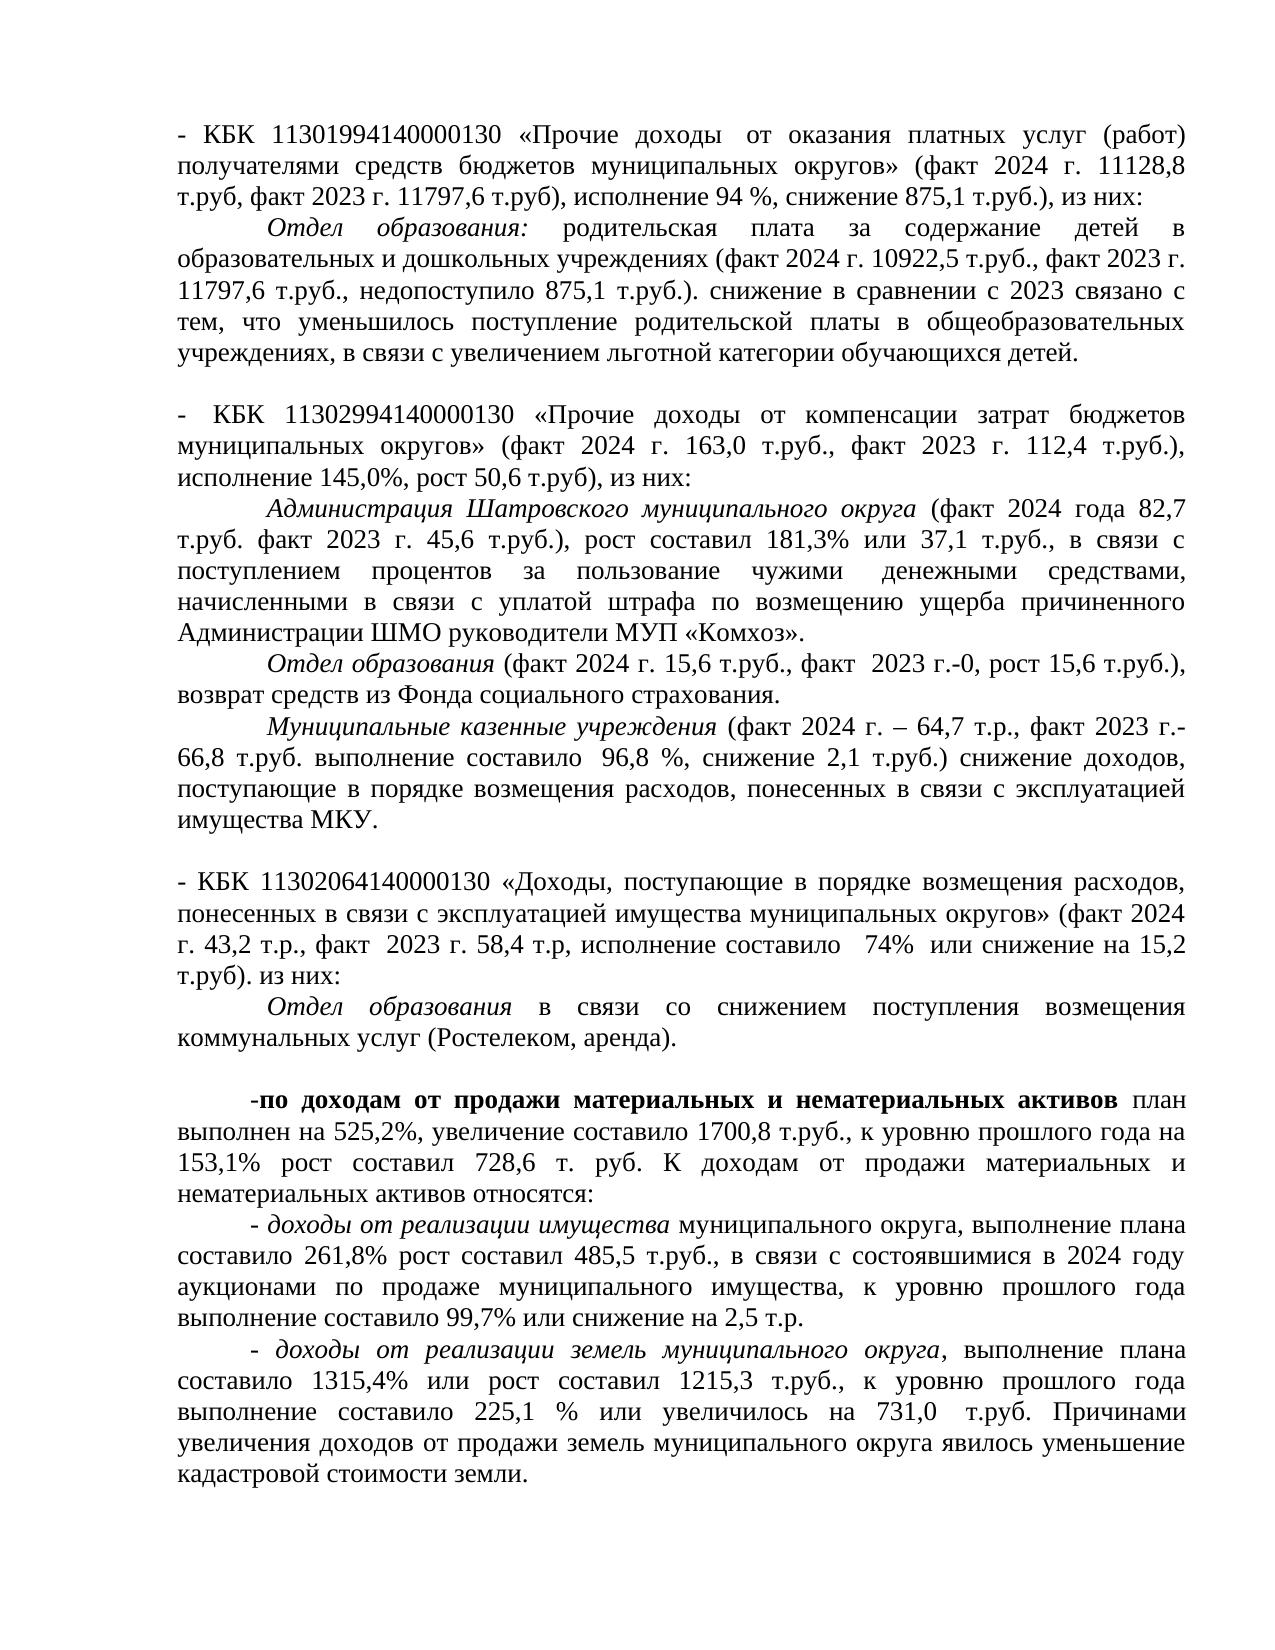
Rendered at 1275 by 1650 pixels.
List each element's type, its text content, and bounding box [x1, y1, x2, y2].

text - КБК 11301994140000130 «Прочие доходы от оказания платных услуг (работ) получателями средств бюджетов муниципальных округов» (факт 2024 г. 11128,8 т.руб, факт 2023 г. 11797,6 т.руб), исполнение 94 %, снижение 875,1 т.руб.), из них: [177, 118, 1186, 211]
text - КБК 11302994140000130 «Прочие доходы от компенсации затрат бюджетов муниципальных округов» (факт 2024 г. 163,0 т.руб., факт 2023 г. 112,4 т.руб.), исполнение 145,0%, рост 50,6 т.руб), из них: [177, 398, 1186, 492]
text - доходы от реализации имущества муниципального округа, выполнение плана составило 261,8% рост составил 485,5 т.руб., в связи с состоявшимися в 2024 году аукционами по продаже муниципального имущества, к уровню прошлого года выполнение составило 99,7% или снижение на 2,5 т.р. [177, 1208, 1186, 1333]
text Отдел образования: родительская плата за содержание детей в образовательных и дошкольных учреждениях (факт 2024 г. 10922,5 т.руб., факт 2023 г. 11797,6 т.руб., недопоступило 875,1 т.руб.). снижение в сравнении с 2023 связано с тем, что уменьшилось поступление родительской платы в общеобразовательных учреждениях, в связи с увеличением льготной категории обучающихся детей. [177, 211, 1186, 367]
text Отдел образования в связи со снижением поступления возмещения коммунальных услуг (Ростелеком, аренда). [177, 990, 1186, 1052]
text Муниципальные казенные учреждения (факт 2024 г. – 64,7 т.р., факт 2023 г.- 66,8 т.руб. выполнение составило 96,8 %, снижение 2,1 т.руб.) снижение доходов, поступающие в порядке возмещения расходов, понесенных в связи с эксплуатацией имущества МКУ. [177, 710, 1186, 834]
text -по доходам от продажи материальных и нематериальных активов план выполнен на 525,2%, увеличение составило 1700,8 т.руб., к уровню прошлого года на 153,1% рост составил 728,6 т. руб. К доходам от продажи материальных и нематериальных активов относятся: [177, 1083, 1186, 1208]
text Отдел образования (факт 2024 г. 15,6 т.руб., факт 2023 г.-0, рост 15,6 т.руб.), возврат средств из Фонда социального страхования. [177, 647, 1186, 710]
text Администрация Шатровского муниципального округа (факт 2024 года 82,7 т.руб. факт 2023 г. 45,6 т.руб.), рост составил 181,3% или 37,1 т.руб., в связи с поступлением процентов за пользование чужими денежными средствами, начисленными в связи с уплатой штрафа по возмещению ущерба причиненного Администрации ШМО руководители МУП «Комхоз». [177, 492, 1186, 647]
text - КБК 11302064140000130 «Доходы, поступающие в порядке возмещения расходов, понесенных в связи с эксплуатацией имущества муниципальных округов» (факт 2024 г. 43,2 т.р., факт 2023 г. 58,4 т.р, исполнение составило 74% или снижение на 15,2 т.руб). из них: [177, 866, 1186, 990]
text - доходы от реализации земель муниципального округа, выполнение плана составило 1315,4% или рост составил 1215,3 т.руб., к уровню прошлого года выполнение составило 225,1 % или увеличилось на 731,0 т.руб. Причинами увеличения доходов от продажи земель муниципального округа явилось уменьшение кадастровой стоимости земли. [177, 1333, 1186, 1488]
